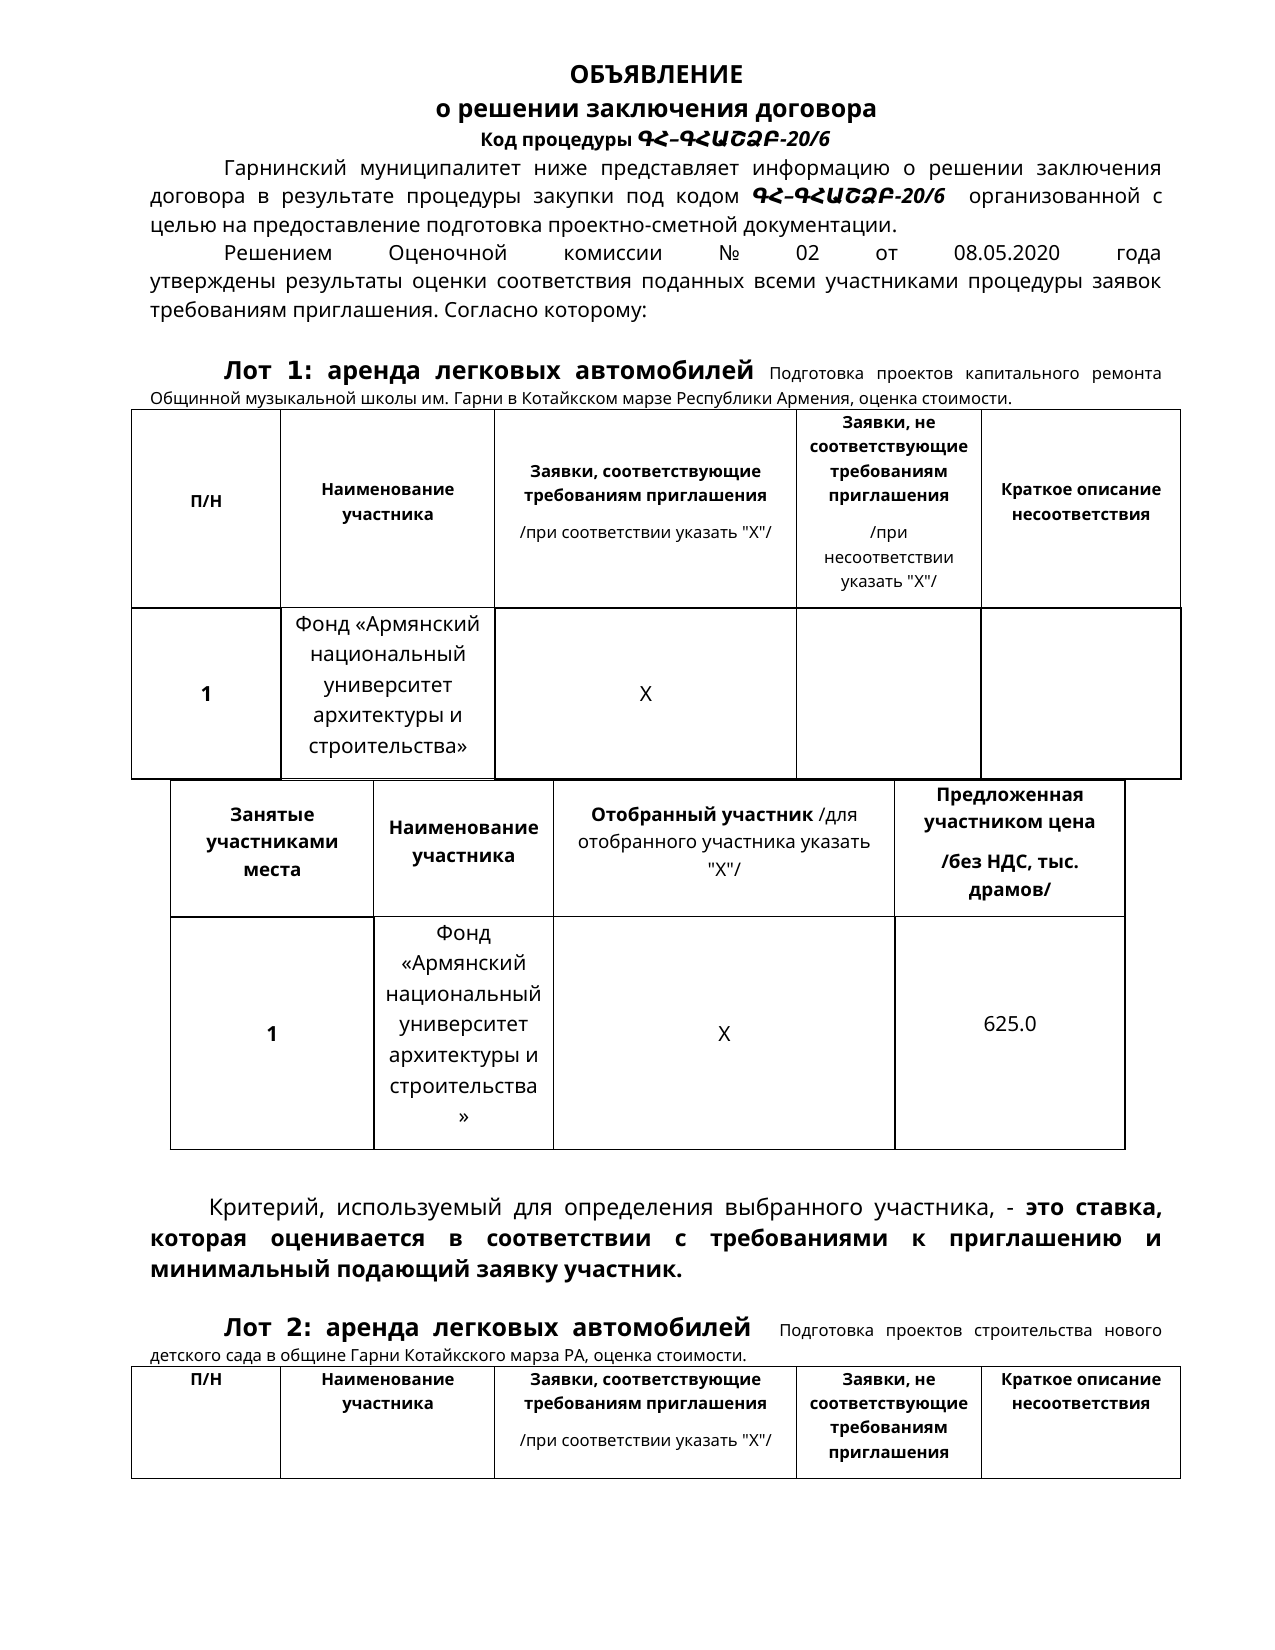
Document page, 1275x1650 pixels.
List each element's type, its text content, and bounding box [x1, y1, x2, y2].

text Гарнинский муниципалитет ниже представляет информацию о решении заключения договора в результате процедуры закупки под кодом ԳՀ–ԳՀԱՇՁԲ-20/6 организованной с целью на предоставление подготовка проектно-сметной документации. [150, 153, 1162, 238]
table_cell [797, 609, 980, 778]
table_header Наименование участника [374, 781, 553, 916]
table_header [982, 1367, 1180, 1478]
table_header Заявки, не соответствующие требованиям приглашения /при несоответствии указать "X"/ [797, 410, 981, 607]
text Лот 2։ аренда легковых автомобилей Подготовка проектов строительства нового детского сада в общине Гарни Котайкского марза РА, оценка стоимости. [150, 1309, 1162, 1366]
text о решении заключения договора [150, 90, 1162, 124]
text ОБЪЯВЛЕНИЕ [150, 56, 1162, 90]
table_header П/Н [132, 410, 280, 607]
table_cell Фонд «Армянский национальный университет архитектуры и строительства» [375, 917, 553, 1148]
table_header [495, 1367, 796, 1478]
text Решением Оценочной комиссии № 02 от 08.05.2020 года утверждены результаты оценки соответствия поданных всеми участниками процедуры заявок требованиям приглашения. Согласно которому: [150, 238, 1162, 323]
table_header Отобранный участник /для отобранного участника указать "X"/ [554, 781, 894, 916]
text Критерий, используемый для определения выбранного участника, - это ставка, которая оценивается в соответствии с требованиями к приглашению и минимальный подающий заявку участник. [150, 1191, 1162, 1284]
table_cell 625.0 [896, 917, 1124, 1148]
table_cell X [496, 609, 796, 778]
table_header Наименование участника [281, 410, 494, 607]
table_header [797, 1367, 981, 1478]
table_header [281, 1367, 494, 1478]
table_header Краткое описание несоответствия [982, 410, 1180, 607]
table_header Занятые участниками места [171, 781, 373, 916]
table_header Заявки, соответствующие требованиям приглашения /при соответствии указать "X"/ [495, 410, 796, 607]
table_cell [982, 609, 1180, 778]
table_header Предложенная участником цена /без НДС, тыс. драмов/ [895, 781, 1124, 916]
text Лот 1։ аренда легковых автомобилей Подготовка проектов капитального ремонта Общинной музыкальной школы им. Гарни в Котайкском марзе Республики Армения, оценка стоимости. [150, 353, 1162, 409]
table_cell 1 [132, 609, 280, 778]
table_cell 1 [171, 918, 373, 1148]
table_cell Фонд «Армянский национальный университет архитектуры и строительства» [282, 608, 494, 778]
text Код процедуры ԳՀ–ԳՀԱՇՁԲ-20/6 [150, 124, 1162, 153]
table_header П/Н [132, 1367, 280, 1478]
table_cell X [554, 917, 894, 1148]
